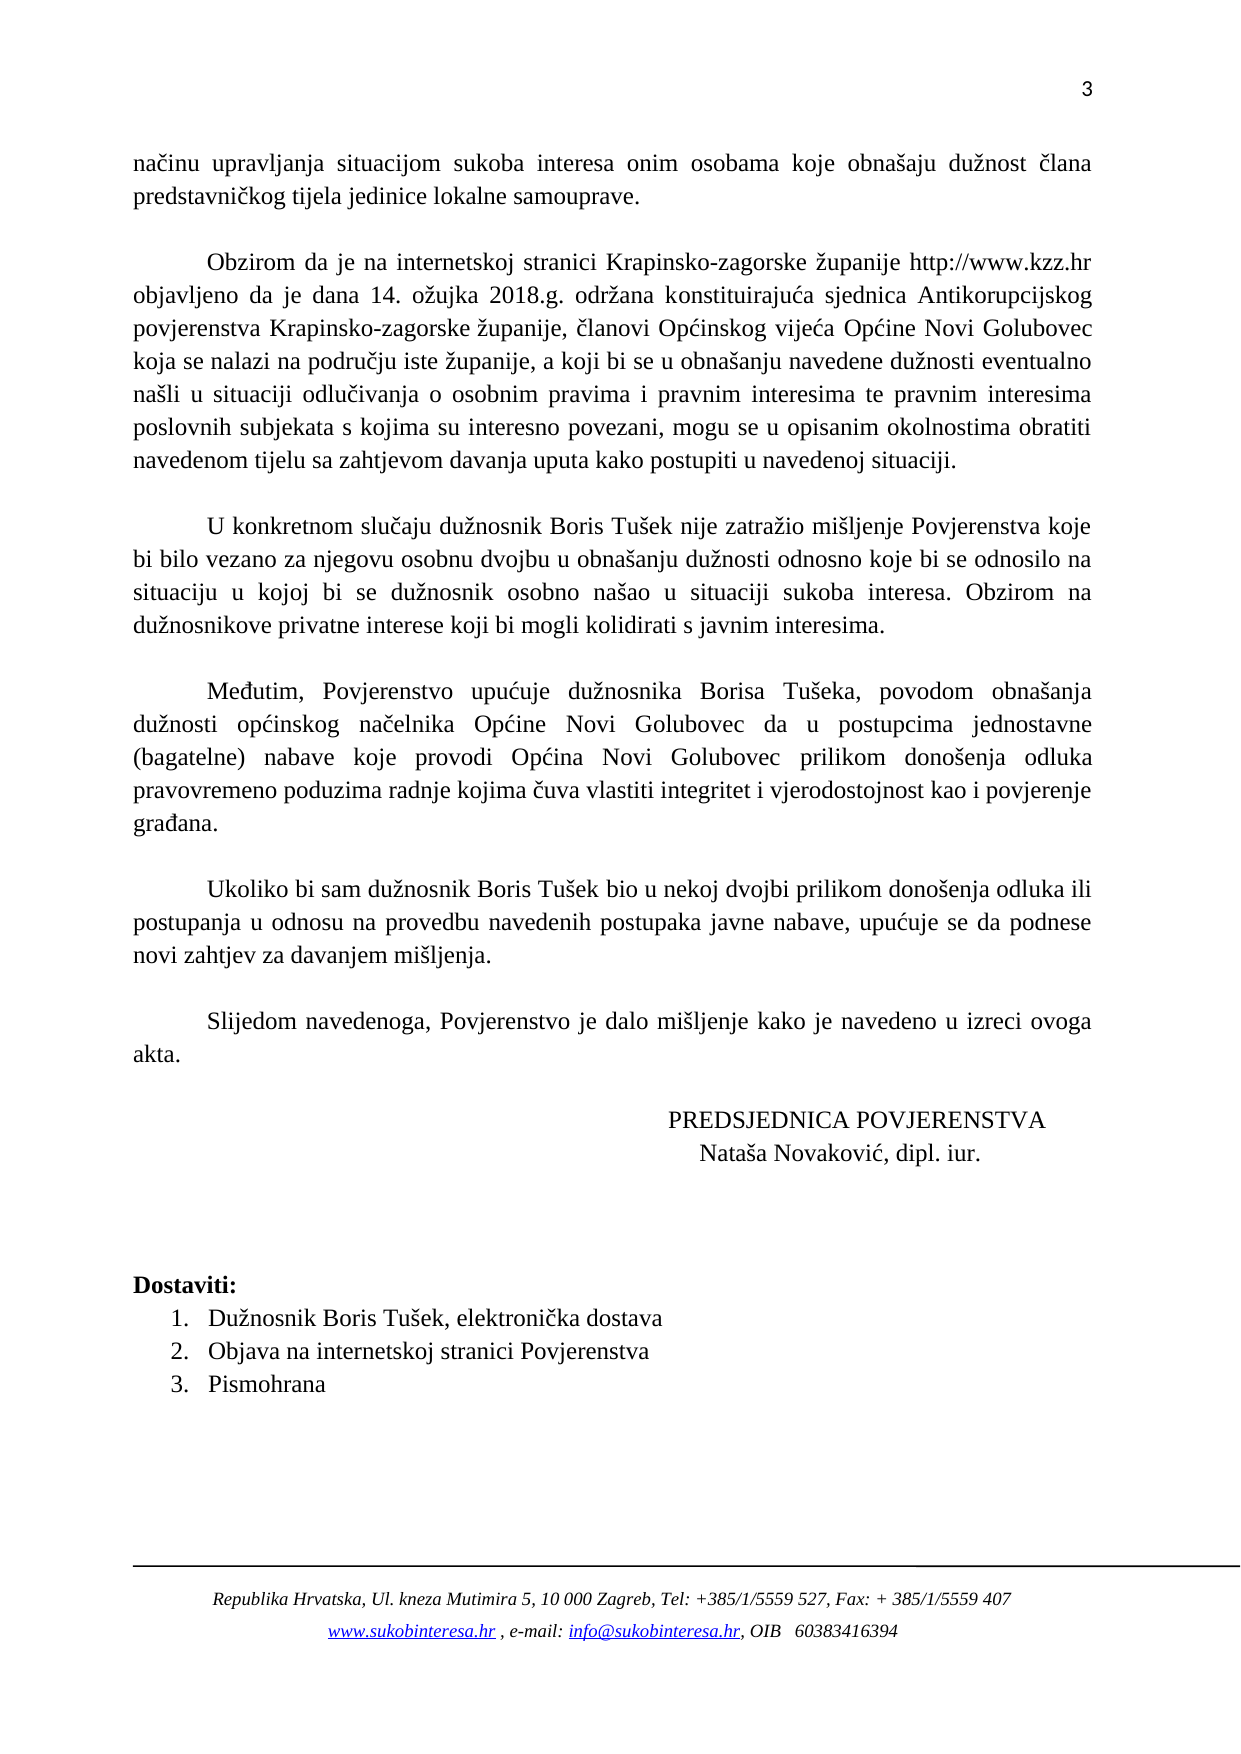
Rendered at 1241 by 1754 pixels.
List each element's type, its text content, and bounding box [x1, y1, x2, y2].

list Dužnosnik Boris Tušek, elektronička dostava [170, 1303, 1092, 1332]
text Obzirom da je na internetskoj stranici Krapinsko-zagorske županije http://www.kzz.hr objavljeno da je dana 14. ožujka 2018.g. održana konstituirajuća sjednica Antikorupcijskog povjerenstva Krapinsko-zagorske županije, članovi Općinskog vijeća Općine Novi Golubovec koja se nalazi na području iste županije, a koji bi se u obnašanju navedene dužnosti eventualno našli u situaciji odlučivanja o osobnim pravima i pravnim interesima te pravnim interesima poslovnih subjekata s kojima su interesno povezani, mogu se u opisanim okolnostima obratiti navedenom tijelu sa zahtjevom davanja uputa kako postupiti u navedenoj situaciji. [133, 247, 1092, 346]
text Nataša Novaković, dipl. iur. [649, 1138, 1092, 1167]
text PREDSJEDNICA POVJERENSTVA [575, 1105, 1092, 1134]
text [133, 148, 1092, 209]
list Objava na internetskoj stranici Povjerenstva [170, 1336, 1092, 1365]
text Međutim, Povjerenstvo upućuje dužnosnika Borisa Tušeka, povodom obnašanja dužnosti općinskog načelnika Općine Novi Golubovec da u postupcima jednostavne (bagatelne) nabave koje provodi Općina Novi Golubovec prilikom donošenja odluka pravovremeno poduzima radnje kojima čuva vlastiti integritet i vjerodostojnost kao i povjerenje građana. [133, 676, 1092, 837]
text U konkretnom slučaju dužnosnik Boris Tušek nije zatražio mišljenje Povjerenstva koje bi bilo vezano za njegovu osobnu dvojbu u obnašanju dužnosti odnosno koje bi se odnosilo na situaciju u kojoj bi se dužnosnik osobno našao u situaciji sukoba interesa. Obzirom na dužnosnikove privatne interese koji bi mogli kolidirati s javnim interesima. [133, 511, 1092, 639]
text Slijedom navedenoga, Povjerenstvo je dalo mišljenje kako je navedeno u izreci ovoga akta. [133, 1006, 1092, 1068]
text Dostaviti: [133, 1270, 1092, 1299]
text Ukoliko bi sam dužnosnik Boris Tušek bio u nekoj dvojbi prilikom donošenja odluka ili postupanja u odnosu na provedbu navedenih postupaka javne nabave, upućuje se da podnese novi zahtjev za davanjem mišljenja. [133, 874, 1092, 969]
list Pismohrana [170, 1369, 1033, 1398]
